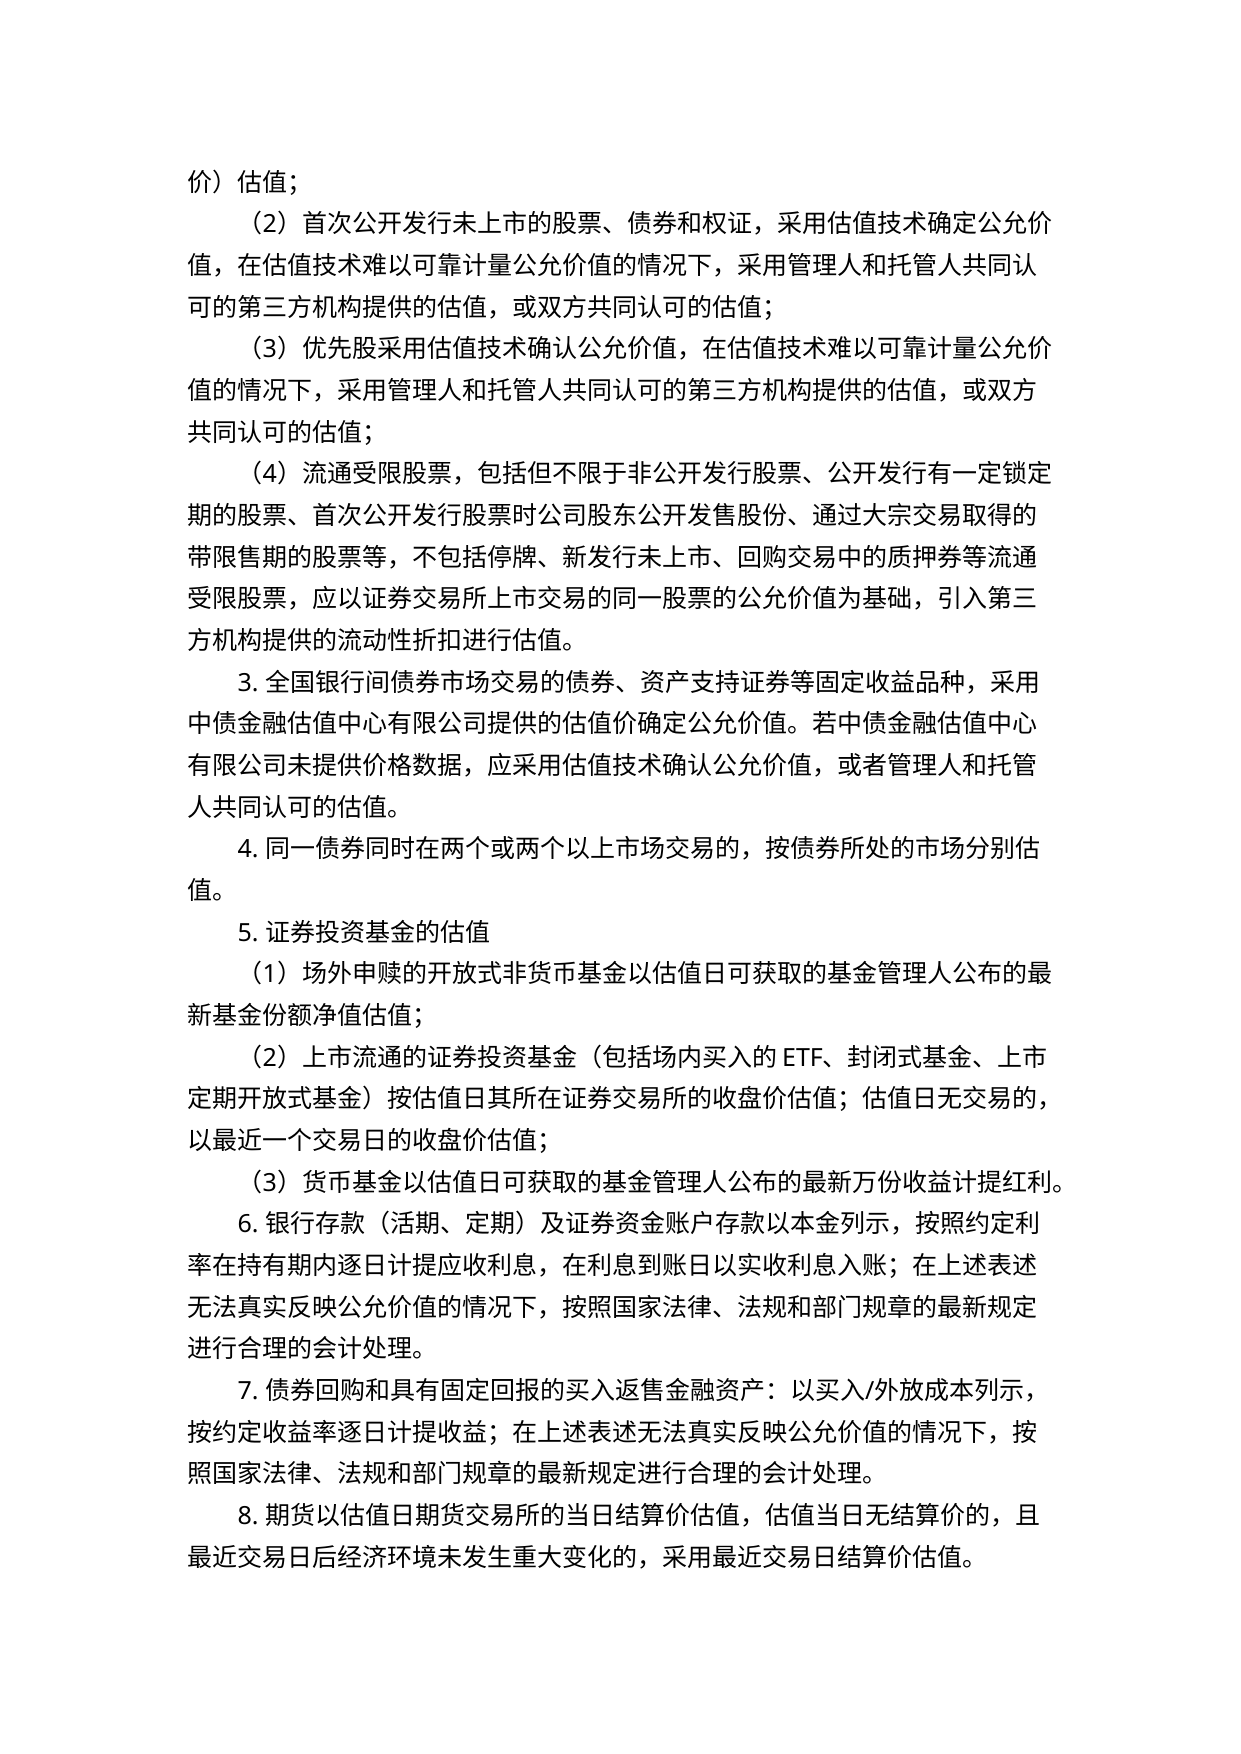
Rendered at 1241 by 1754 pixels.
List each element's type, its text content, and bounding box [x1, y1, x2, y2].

text 3. 全国银行间债券市场交易的债券、资产支持证券等固定收益品种，采用中债金融估值中心有限公司提供的估值价确定公允价值。若中债金融估值中心有限公司未提供价格数据，应采用估值技术确认公允价值，或者管理人和托管人共同认可的估值。 [187, 662, 1053, 823]
text 4. 同一债券同时在两个或两个以上市场交易的，按债券所处的市场分别估值。 [187, 829, 1053, 907]
text （4）流通受限股票，包括但不限于非公开发行股票、公开发行有一定锁定期的股票、首次公开发行股票时公司股东公开发售股份、通过大宗交易取得的带限售期的股票等，不包括停牌、新发行未上市、回购交易中的质押券等流通受限股票，应以证券交易所上市交易的同一股票的公允价值为基础，引入第三方机构提供的流动性折扣进行估值。 [187, 454, 1053, 657]
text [187, 162, 1053, 198]
text （2）上市流通的证券投资基金（包括场内买入的ETF、封闭式基金、上市定期开放式基金）按估值日其所在证券交易所的收盘价估值；估值日无交易的，以最近一个交易日的收盘价估值； [187, 1037, 1053, 1157]
text （1）场外申赎的开放式非货币基金以估值日可获取的基金管理人公布的最新基金份额净值估值； [187, 954, 1053, 1032]
text （2）首次公开发行未上市的股票、债券和权证，采用估值技术确定公允价值，在估值技术难以可靠计量公允价值的情况下，采用管理人和托管人共同认可的第三方机构提供的估值，或双方共同认可的估值； [187, 204, 1053, 323]
text 7. 债券回购和具有固定回报的买入返售金融资产：以买入/外放成本列示，按约定收益率逐日计提收益；在上述表述无法真实反映公允价值的情况下，按照国家法律、法规和部门规章的最新规定进行合理的会计处理。 [187, 1370, 1053, 1490]
text 6. 银行存款（活期、定期）及证券资金账户存款以本金列示，按照约定利率在持有期内逐日计提应收利息，在利息到账日以实收利息入账；在上述表述无法真实反映公允价值的情况下，按照国家法律、法规和部门规章的最新规定进行合理的会计处理。 [187, 1204, 1053, 1365]
text （3）优先股采用估值技术确认公允价值，在估值技术难以可靠计量公允价值的情况下，采用管理人和托管人共同认可的第三方机构提供的估值，或双方共同认可的估值； [187, 329, 1053, 448]
text 5. 证券投资基金的估值 [187, 912, 1053, 948]
text （3）货币基金以估值日可获取的基金管理人公布的最新万份收益计提红利。 [187, 1162, 1053, 1198]
text 8. 期货以估值日期货交易所的当日结算价估值，估值当日无结算价的，且最近交易日后经济环境未发生重大变化的，采用最近交易日结算价估值。 [187, 1495, 1053, 1573]
